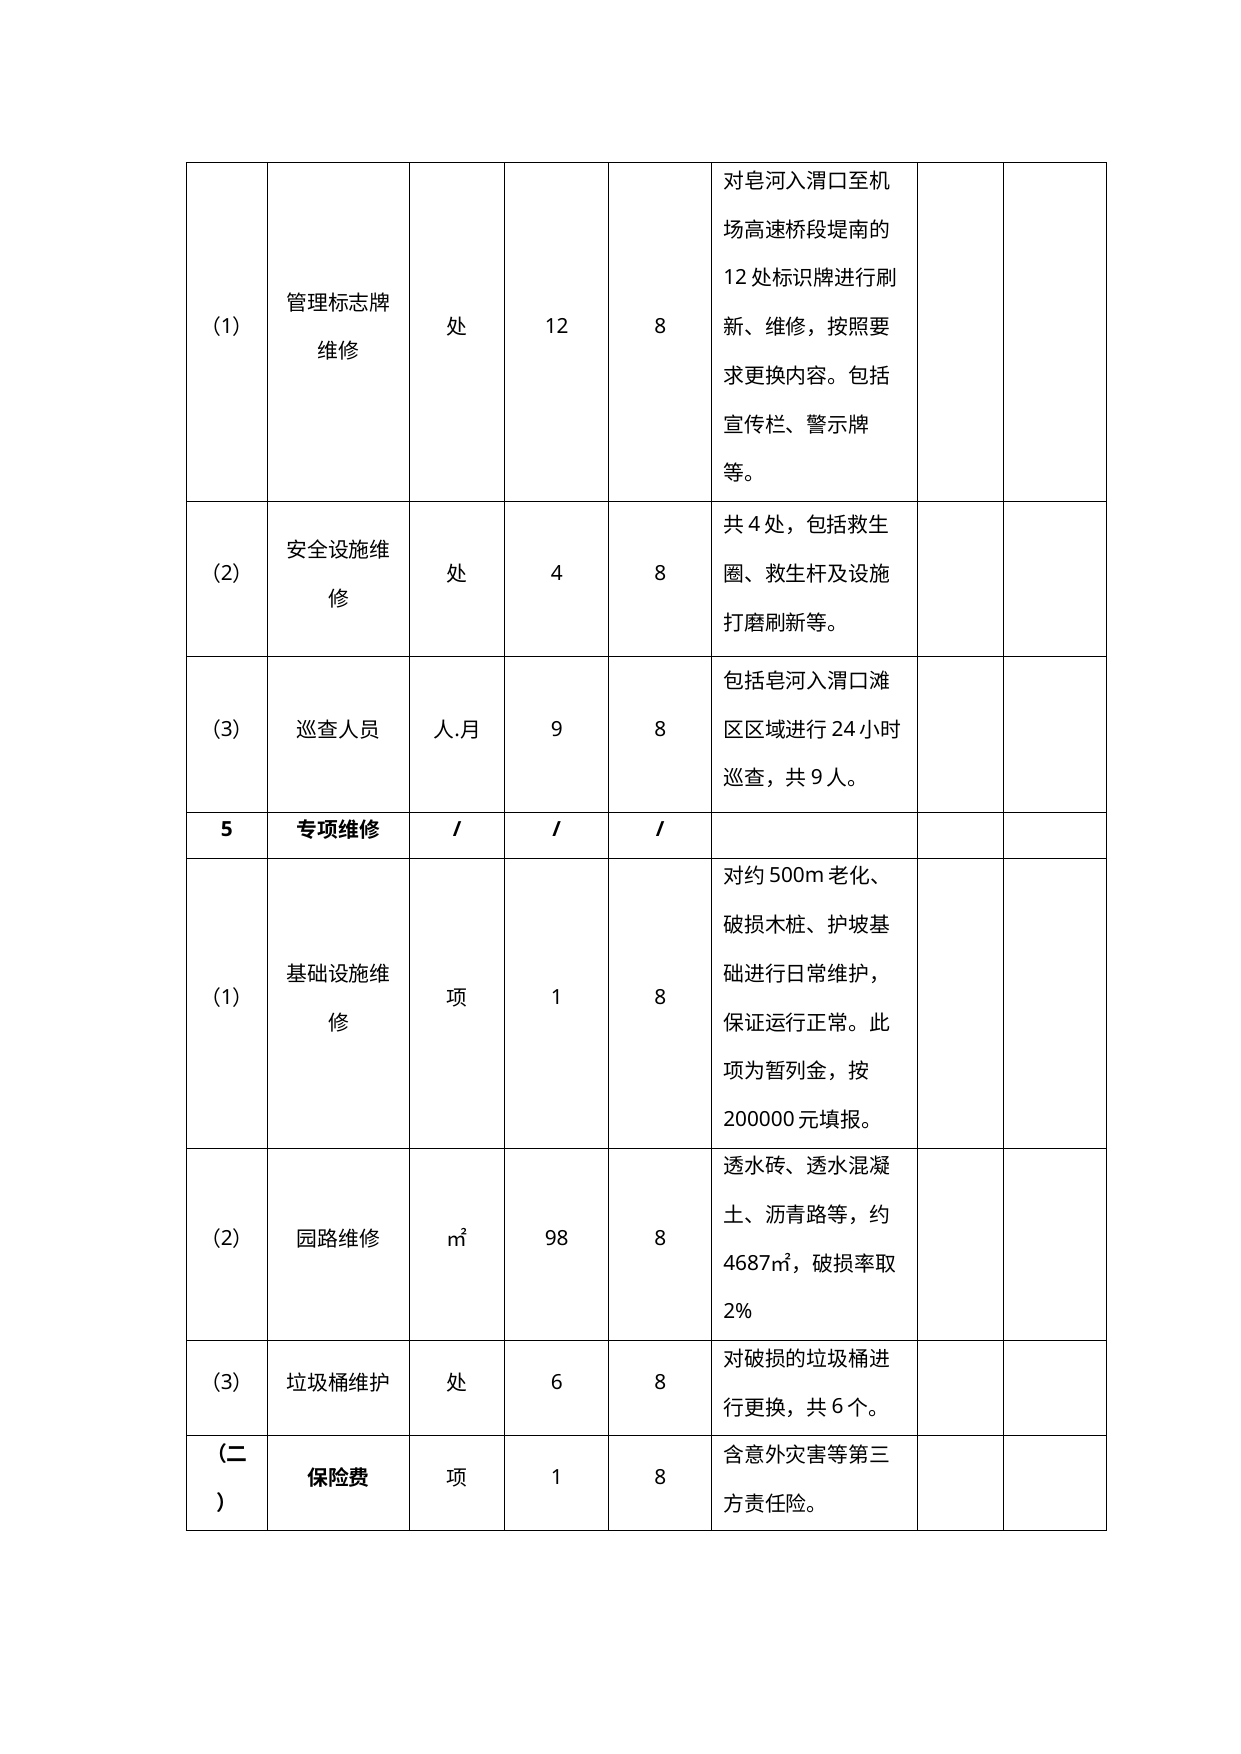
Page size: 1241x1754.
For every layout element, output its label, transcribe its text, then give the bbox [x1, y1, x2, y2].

table_cell （1） [187, 163, 267, 501]
table_cell 12 [505, 163, 608, 501]
table_cell （3） [187, 1341, 267, 1435]
table_cell [1004, 657, 1106, 812]
table_cell [1004, 1436, 1106, 1530]
table_cell 保险费 [268, 1436, 409, 1530]
table_cell （二） [187, 1436, 267, 1530]
table_cell 8 [609, 657, 711, 812]
table_cell 处 [410, 163, 504, 501]
table_cell 1 [505, 859, 608, 1147]
table_cell [918, 502, 1003, 656]
table_cell 1 [505, 1436, 608, 1530]
table_cell 含意外灾害等第三方责任险。 [712, 1436, 917, 1530]
table_cell [712, 813, 917, 858]
table_cell / [410, 813, 504, 858]
table_cell [918, 859, 1003, 1147]
table_cell 处 [410, 1341, 504, 1435]
table_cell [918, 1436, 1003, 1530]
table_cell 专项维修 [268, 813, 409, 858]
table_cell [918, 813, 1003, 858]
table_cell [1004, 1341, 1106, 1435]
table_cell 处 [410, 502, 504, 656]
table_cell 8 [609, 163, 711, 501]
table_cell 对约500m老化、破损木桩、护坡基础进行日常维护，保证运行正常。此项为暂列金，按200000元填报。 [712, 859, 917, 1147]
table_cell [918, 1149, 1003, 1340]
table_cell [1004, 813, 1106, 858]
table_cell / [609, 813, 711, 858]
table_cell 8 [609, 1436, 711, 1530]
table_cell [918, 163, 1003, 501]
table_cell （1） [187, 859, 267, 1147]
table_cell 透水砖、透水混凝土、沥青路等，约4687㎡，破损率取2% [712, 1149, 917, 1340]
table_cell 8 [609, 1149, 711, 1340]
table_cell [1004, 859, 1106, 1147]
table_cell 项 [410, 1436, 504, 1530]
table_cell 基础设施维修 [268, 859, 409, 1147]
table_cell 管理标志牌维修 [268, 163, 409, 501]
table_cell 项 [410, 859, 504, 1147]
table_cell [1004, 502, 1106, 656]
table_cell 98 [505, 1149, 608, 1340]
table_cell （2） [187, 1149, 267, 1340]
table_cell 8 [609, 859, 711, 1147]
table_cell ㎡ [410, 1149, 504, 1340]
table_cell （3） [187, 657, 267, 812]
table_cell / [505, 813, 608, 858]
table_cell 巡查人员 [268, 657, 409, 812]
table_cell 6 [505, 1341, 608, 1435]
table_cell 共4处，包括救生圈、救生杆及设施打磨刷新等。 [712, 502, 917, 656]
table_cell 5 [187, 813, 267, 858]
table_cell 8 [609, 1341, 711, 1435]
table_cell 对破损的垃圾桶进行更换，共6个。 [712, 1341, 917, 1435]
table_cell 4 [505, 502, 608, 656]
table_cell 垃圾桶维护 [268, 1341, 409, 1435]
table_cell 8 [609, 502, 711, 656]
table_cell 对皂河入渭口至机场高速桥段堤南的12处标识牌进行刷新、维修，按照要求更换内容。包括宣传栏、警示牌等。 [712, 163, 917, 501]
table_cell [1004, 163, 1106, 501]
table_cell 安全设施维修 [268, 502, 409, 656]
table_cell [1004, 1149, 1106, 1340]
table_cell [918, 1341, 1003, 1435]
table_cell 园路维修 [268, 1149, 409, 1340]
table_cell 包括皂河入渭口滩区区域进行24小时巡查，共9人。 [712, 657, 917, 812]
table_cell 9 [505, 657, 608, 812]
table_cell （2） [187, 502, 267, 656]
table_cell [918, 657, 1003, 812]
table_cell 人.月 [410, 657, 504, 812]
